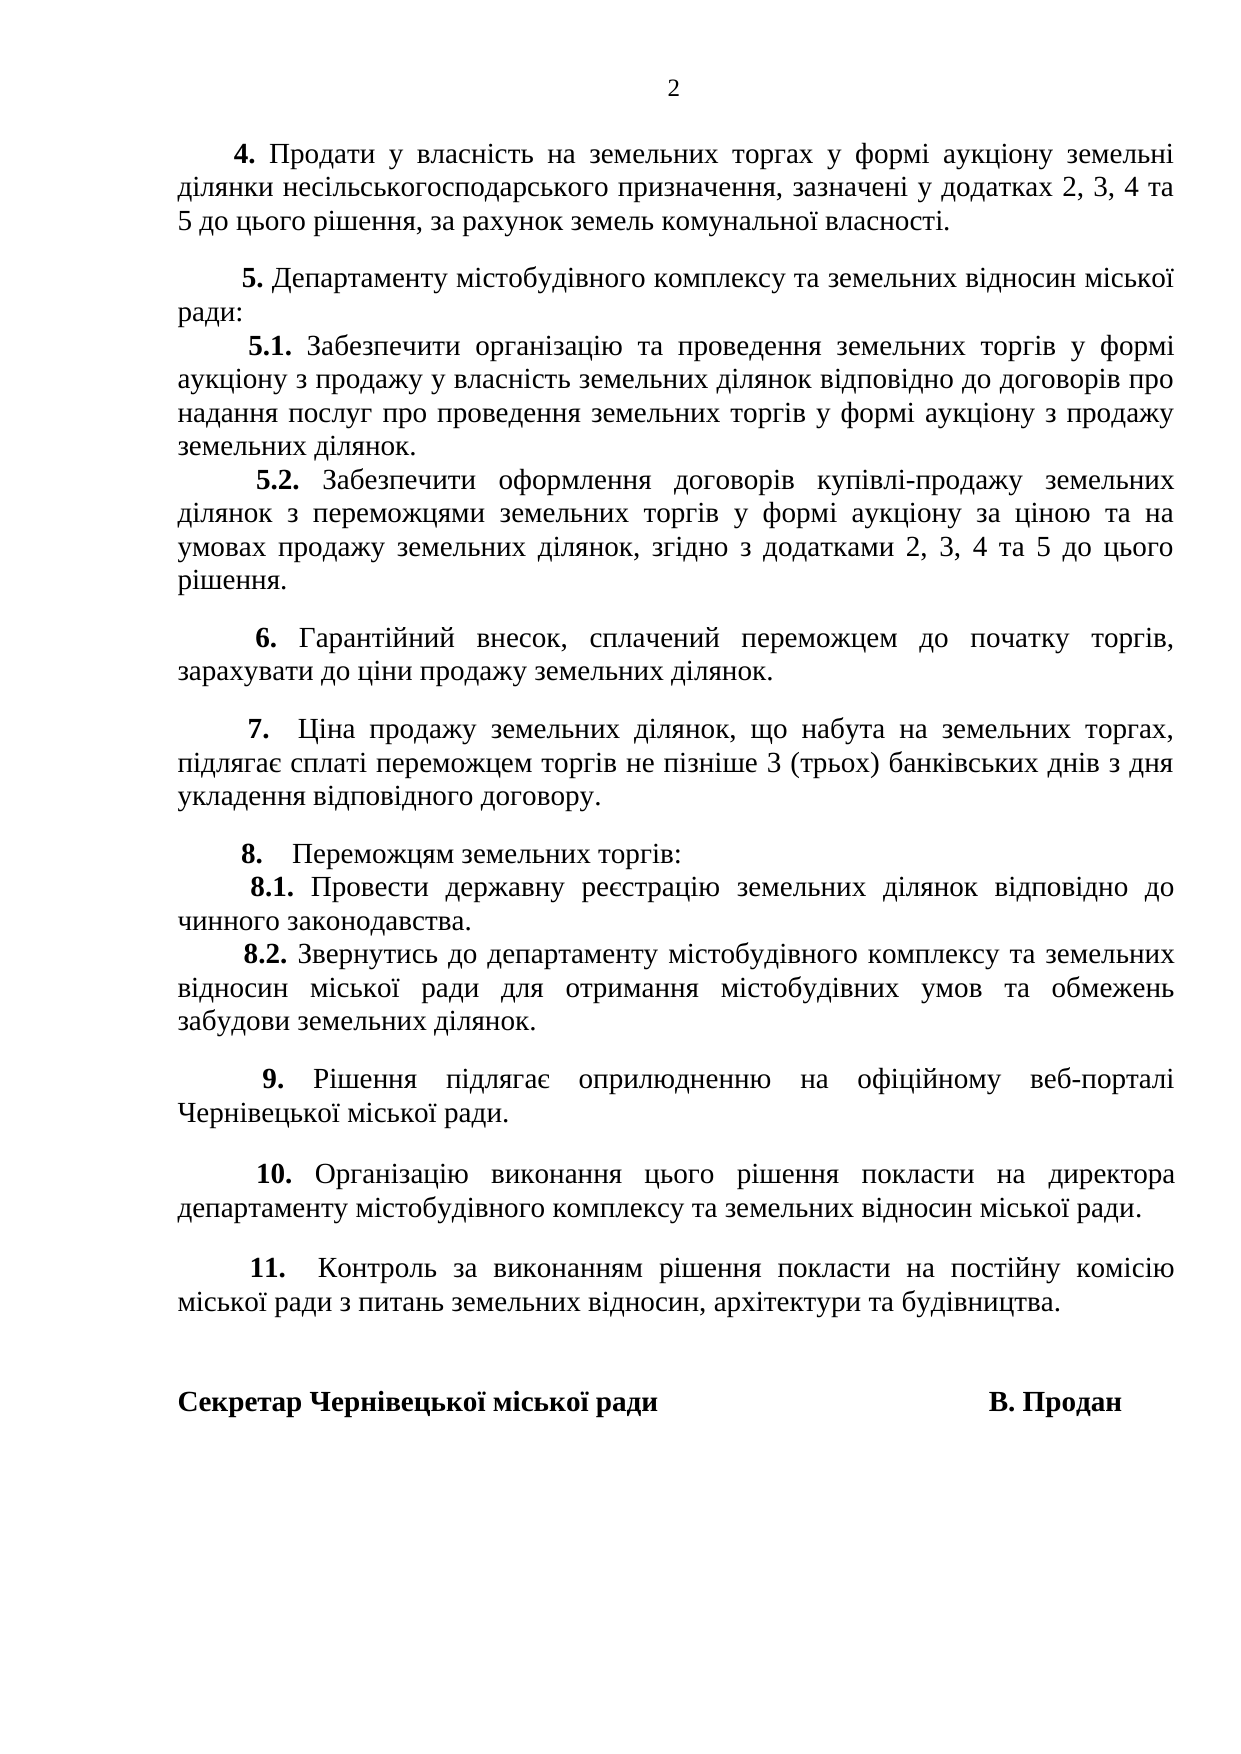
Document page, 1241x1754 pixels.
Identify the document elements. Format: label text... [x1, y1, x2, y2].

text 8.2. Звернутись до департаменту містобудівного комплексу та земельних відносин міської ради для отримання містобудівних умов та обмежень забудови земельних ділянок. [177, 936, 1175, 1037]
text 10. Організацію виконання цього рішення покласти на директора департаменту містобудівного комплексу та земельних відносин міської ради. [177, 1157, 1175, 1226]
text 8. Переможцям земельних торгів: [177, 836, 1175, 869]
text 5.2. Забезпечити оформлення договорів купівлі-продажу земельних ділянок з переможцями земельних торгів у формі аукціону за ціною та на умовах продажу земельних ділянок, згідно з додатками 2, 3, 4 та 5 до цього рішення. [177, 462, 1175, 596]
text 5.1. Забезпечити організацію та проведення земельних торгів у формі аукціону з продажу у власність земельних ділянок відповідно до договорів про надання послуг про проведення земельних торгів у формі аукціону з продажу земельних ділянок. [177, 328, 1175, 462]
text 4. Продати у власність на земельних торгах у формі аукціону земельні ділянки несільськогосподарського призначення, зазначені у додатках 2, 3, 4 та 5 до цього рішення, за рахунок земель комунальної власності. [177, 136, 1175, 236]
text 5. Департаменту містобудівного комплексу та земельних відносин міської ради: [177, 261, 1175, 328]
text 8.1. Провести державну реєстрацію земельних ділянок відповідно до чинного законодавства. [177, 869, 1175, 936]
text 6. Гарантійний внесок, сплачений переможцем до початку торгів, зарахувати до ціни продажу земельних ділянок. [177, 620, 1175, 687]
text 7. Ціна продажу земельних ділянок, що набута на земельних торгах, підлягає сплаті переможцем торгів не пізніше 3 (трьох) банківських днів з дня укладення відповідного договору. [177, 711, 1175, 812]
text 9. Рішення підлягає оприлюдненню на офіційному веб-порталі Чернівецької міської ради. [177, 1061, 1175, 1128]
text 11. Контроль за виконанням рішення покласти на постійну комісію міської ради з питань земельних відносин, архітектури та будівництва. [177, 1250, 1175, 1317]
text Секретар Чернівецької міської ради В. Продан [177, 1384, 1175, 1418]
